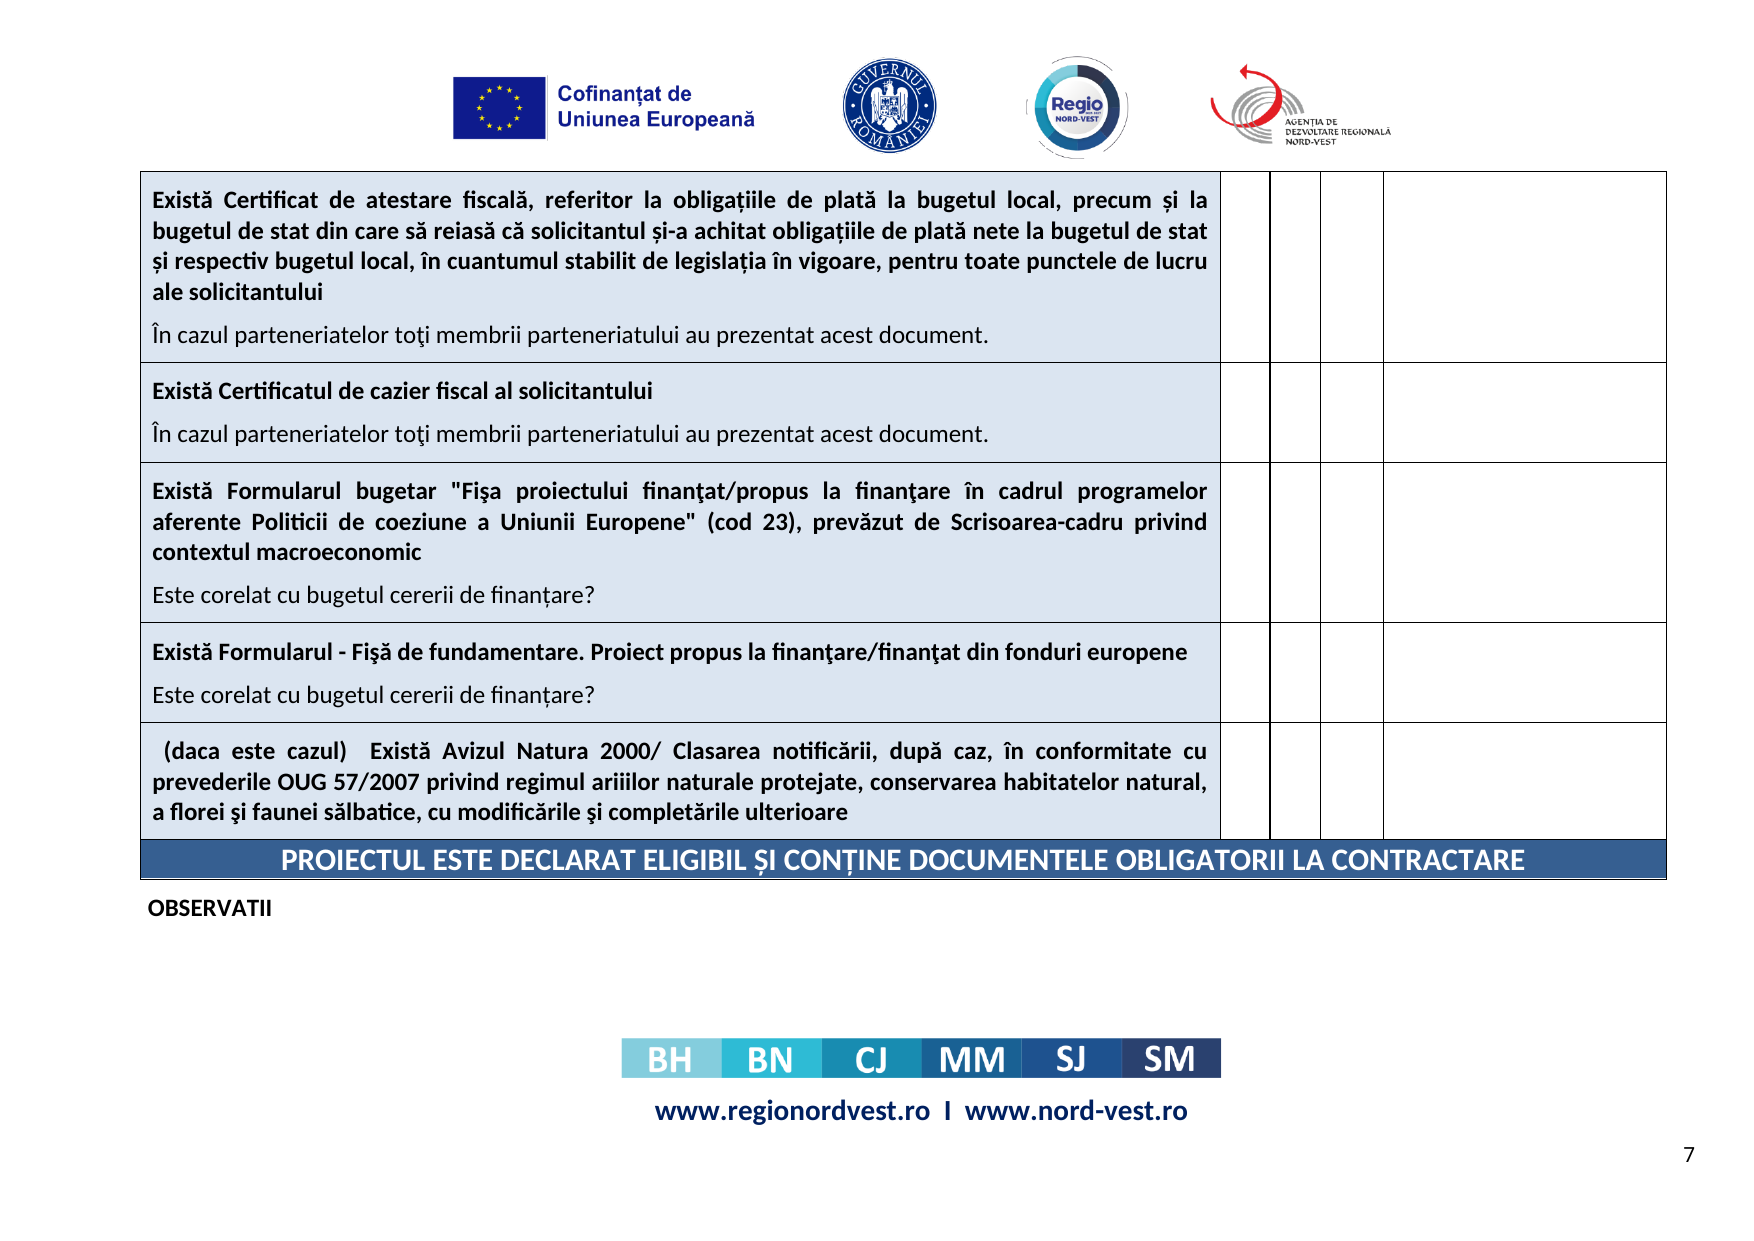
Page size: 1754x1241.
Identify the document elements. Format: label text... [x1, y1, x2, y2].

table_cell [1221, 172, 1269, 362]
table_cell PROIECTUL ESTE DECLARAT ELIGIBIL ȘI CONȚINE DOCUMENTELE OBLIGATORII LA CONTRACTARE [141, 840, 1666, 878]
table_cell [1384, 172, 1666, 362]
table_cell [1384, 723, 1666, 839]
table_cell Există Certificat de atestare fiscală, referitor la obligațiile de plată la bugetul local, precum și la bugetul de stat din care să reiasă că solicitantul și-a achitat obligațiile de plată nete la bugetul de stat și respectiv bugetul local, în cuantumul stabilit de legislația în vigoare, pentru toate punctele de lucru ale solicitantului În cazul parteneriatelor toţi membrii parteneriatului au prezentat acest document. [141, 172, 1220, 362]
table_cell [1271, 723, 1320, 839]
table_cell Există Certificatul de cazier fiscal al solicitantului În cazul parteneriatelor toţi membrii parteneriatului au prezentat acest document. [141, 363, 1220, 462]
table_cell (daca este cazul) Există Avizul Natura 2000/ Clasarea notificării, după caz, în conformitate cu prevederile OUG 57/2007 privind regimul ariiilor naturale protejate, conservarea habitatelor natural, a florei şi faunei sălbatice, cu modificările şi completările ulterioare [141, 723, 1220, 839]
table_cell Există Formularul bugetar "Fişa proiectului finanţat/propus la finanţare în cadrul programelor aferente Politicii de coeziune a Uniunii Europene" (cod 23), prevăzut de Scrisoarea-cadru privind contextul macroeconomic Este corelat cu bugetul cererii de finanțare? [141, 463, 1220, 622]
table_cell [1321, 363, 1383, 462]
table_cell [1321, 172, 1383, 362]
table_cell [1321, 623, 1383, 722]
table_cell [1271, 463, 1320, 622]
table_cell [1271, 172, 1320, 362]
table_cell Există Formularul - Fişă de fundamentare. Proiect propus la finanţare/finanţat din fonduri europene Este corelat cu bugetul cererii de finanțare? [141, 623, 1220, 722]
picture [451, 56, 1391, 159]
table_cell [1384, 363, 1666, 462]
text OBSERVATII [148, 892, 1695, 923]
table_cell [1221, 723, 1269, 839]
table_cell [1321, 463, 1383, 622]
table_cell [1384, 623, 1666, 722]
table_cell [1221, 463, 1269, 622]
table_cell [1321, 723, 1383, 839]
picture [621, 1038, 1222, 1078]
table_cell [1221, 363, 1269, 462]
table_cell [1384, 463, 1666, 622]
table_cell [1271, 363, 1320, 462]
table_cell [1221, 623, 1269, 722]
table_cell [1271, 623, 1320, 722]
